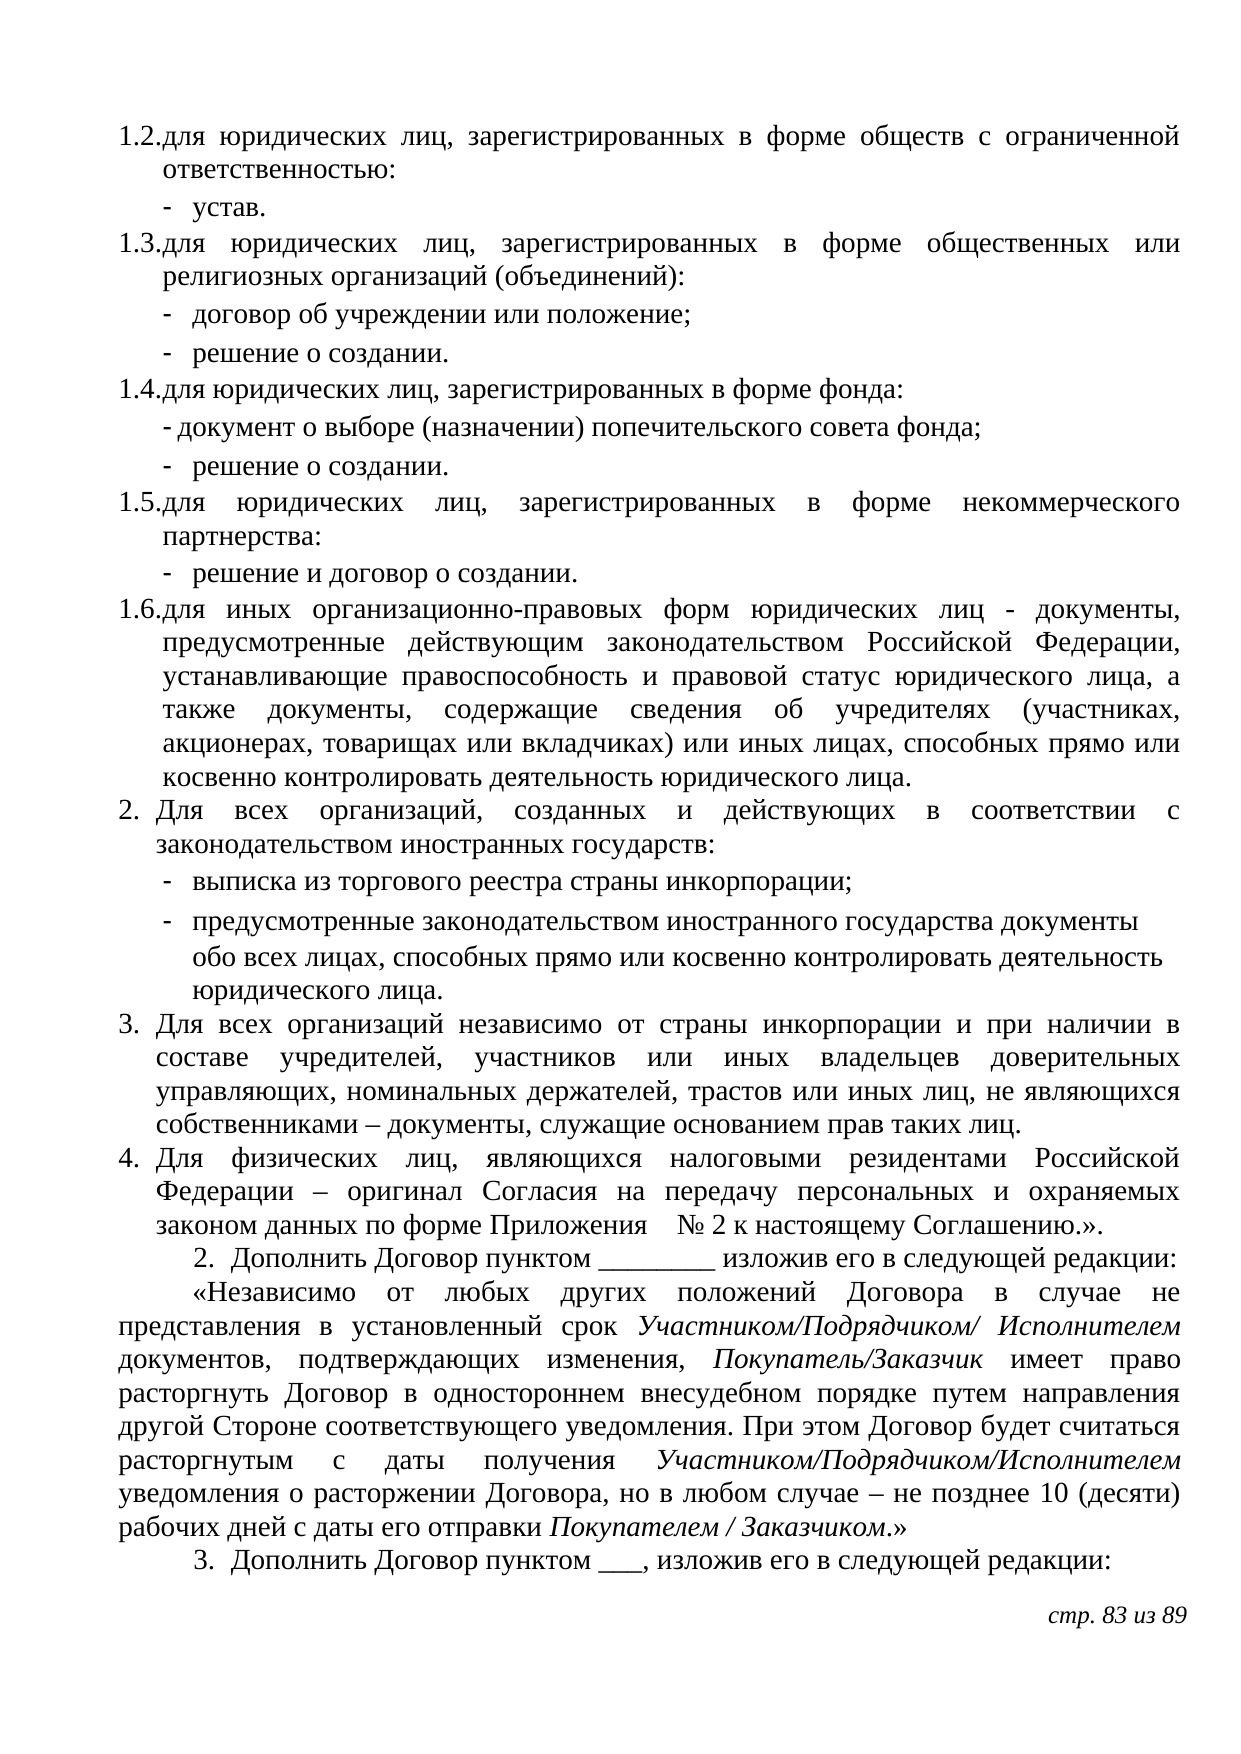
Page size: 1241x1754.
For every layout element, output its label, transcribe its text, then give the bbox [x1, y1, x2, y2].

list для иных организационно-правовых форм юридических лиц - документы, предусмотренные действующим законодательством Российской Федерации, устанавливающие правоспособность и правовой статус юридического лица, а также документы, содержащие сведения об учредителях (участниках, акционерах, товарищах или вкладчиках) или иных лицах, способных прямо или косвенно контролировать деятельность юридического лица. [118, 591, 1181, 792]
list Для физических лиц, являющихся налоговыми резидентами Российской Федерации – оригинал Согласия на передачу персональных и охраняемых законом данных по форме Приложения № 2 к настоящему Соглашению.». [118, 1140, 1181, 1241]
list решение и договор о создании. [162, 551, 1181, 591]
list Дополнить Договор пунктом ________ изложив его в следующей редакции: [193, 1241, 1181, 1274]
list Для всех организаций, созданных и действующих в соответствии с законодательством иностранных государств: [118, 792, 1181, 859]
list решение о создании. [162, 444, 1181, 484]
list устав. [162, 185, 1181, 225]
list предусмотренные законодательством иностранного государства документы обо всех лицах, способных прямо или косвенно контролировать деятельность юридического лица. [162, 899, 1181, 1006]
list для юридических лиц, зарегистрированных в форме некоммерческого партнерства: [118, 484, 1181, 551]
list решение о создании. [162, 332, 1181, 371]
list Для всех организаций независимо от страны инкорпорации и при наличии в составе учредителей, участников или иных владельцев доверительных управляющих, номинальных держателей, трастов или иных лиц, не являющихся собственниками – документы, служащие основанием прав таких лиц. [118, 1006, 1181, 1140]
list договор об учреждении или положение; [162, 292, 1181, 332]
list Дополнить Договор пунктом ___, изложив его в следующей редакции: [193, 1542, 1181, 1576]
list документ о выборе (назначении) попечительского совета фонда; [162, 405, 1181, 444]
list для юридических лиц, зарегистрированных в форме общественных или религиозных организаций (объединений): [118, 225, 1181, 292]
list для юридических лиц, зарегистрированных в форме фонда: [118, 371, 1181, 405]
list выписка из торгового реестра страны инкорпорации; [162, 859, 1181, 899]
list для юридических лиц, зарегистрированных в форме обществ с ограниченной ответственностью: [118, 118, 1181, 185]
text «Независимо от любых других положений Договора в случае не представления в установленный срок Участником/Подрядчиком/ Исполнителем документов, подтверждающих изменения, Покупатель/Заказчик имеет право расторгнуть Договор в одностороннем внесудебном порядке путем направления другой Стороне соответствующего уведомления. При этом Договор будет считаться расторгнутым с даты получения Участником/Подрядчиком/Исполнителем уведомления о расторжении Договора, но в любом случае – не позднее 10 (десяти) рабочих дней с даты его отправки Покупателем / Заказчиком.» [118, 1274, 1181, 1542]
